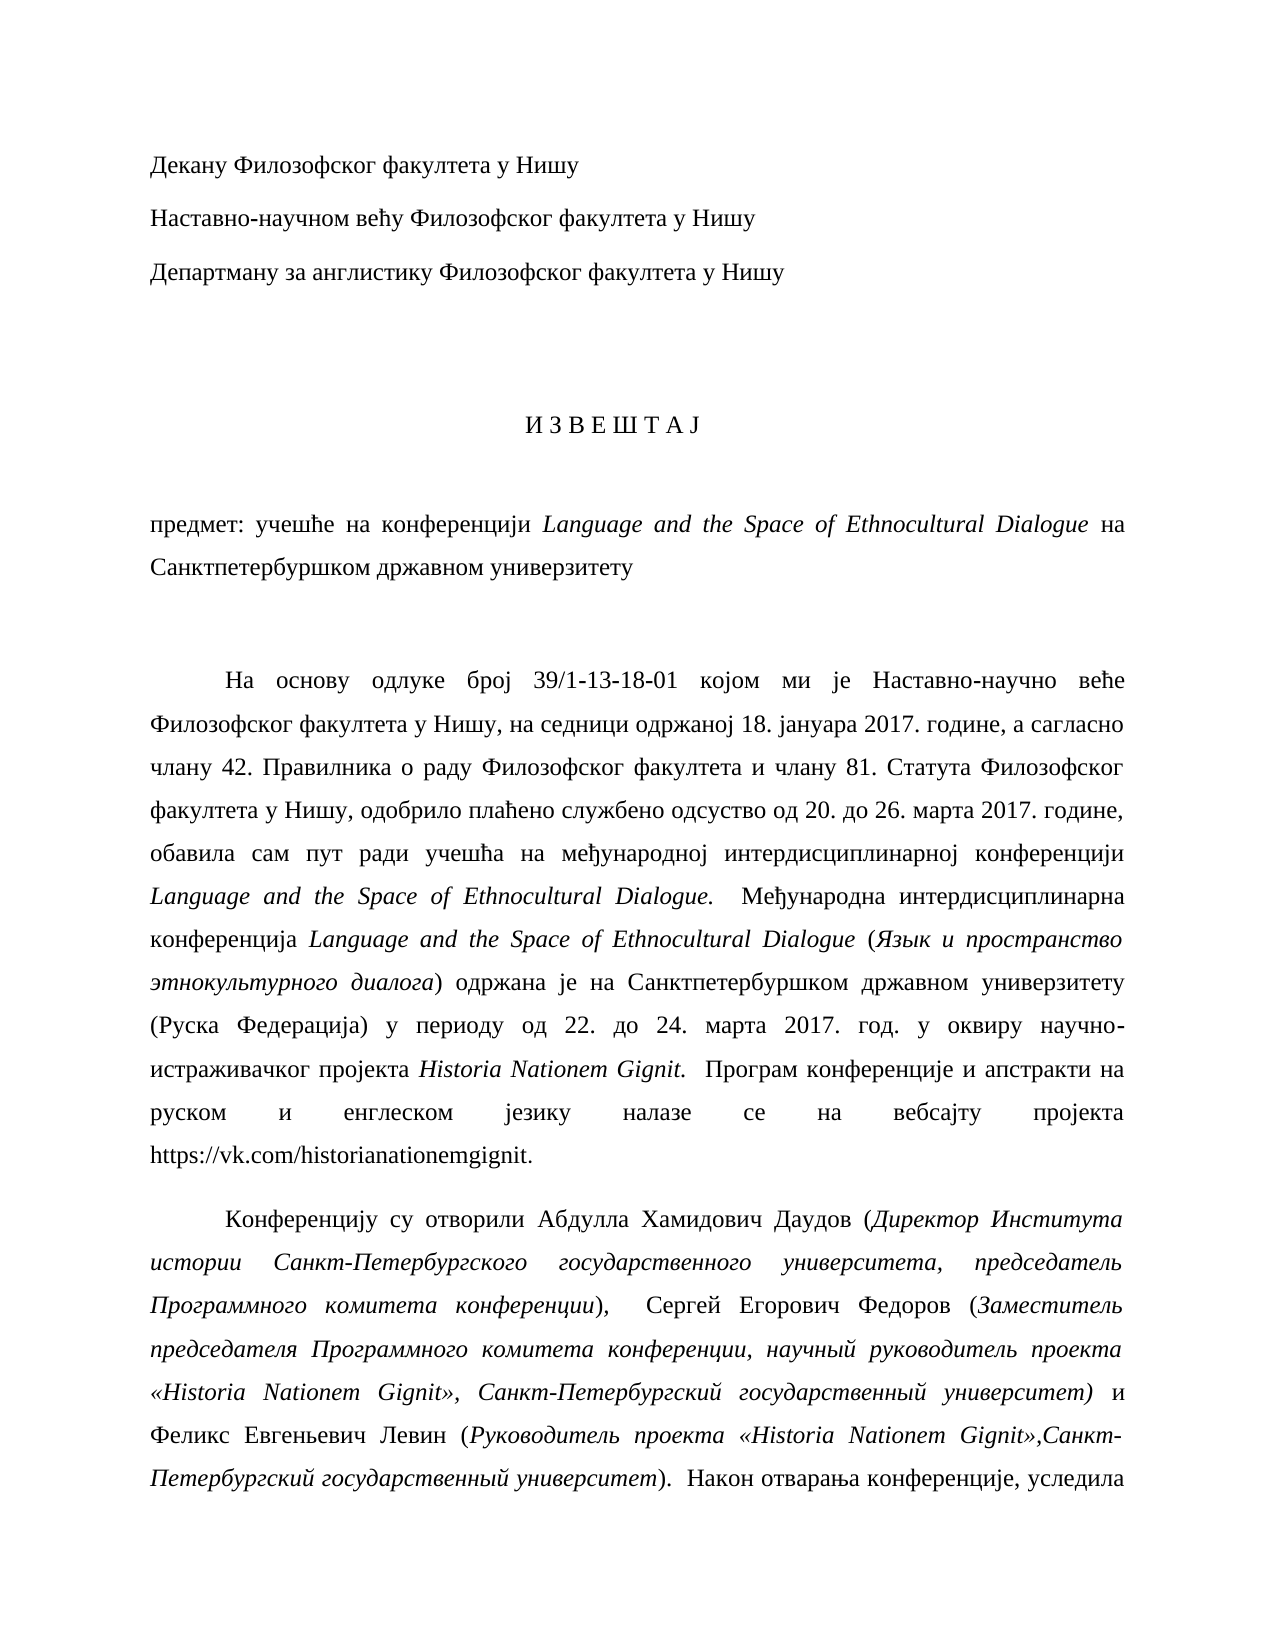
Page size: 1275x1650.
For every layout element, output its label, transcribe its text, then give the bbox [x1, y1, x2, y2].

text И З В Е Ш Т А Ј [150, 410, 1125, 438]
text Наставно-научном већу Филозофског факултета у Нишу [150, 203, 1125, 232]
text предмет: учешће на конференцији Language and the Space of Ethnocultural Dialogue на Санктпетербуршком државном универзитету [150, 509, 1125, 581]
text Департману за англистику Филозофског факултета у Нишу [150, 257, 1125, 286]
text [150, 1204, 1125, 1492]
text Декану Филозофског факултета у Нишу [150, 150, 1125, 179]
text Ha oснову одлуке број 39/1-13-18-01 којом ми је Наставно-научно веће Филозофског факултета у Нишу, на седници одржаној 18. јануара 2017. године, а сагласно члану 42. Правилника о раду Филозофског факултета и члану 81. Статута Филозофског факултета у Нишу, одобрило плаћено службено одсуство од 20. до 26. марта 2017. године, обавила сам пут ради учешћа на међународној интердисциплинарној конференцији Language and the Space of Ethnocultural Dialogue. Међународна интердисциплинарна конференција Language and the Space of Ethnocultural Dialogue (Язык и пространство этнокультурного диалога) одржана је на Санктпетербуршком државном универзитету (Руска Федерација) у периоду од 22. до 24. марта 2017. год. у оквиру научно-истраживачког пројекта Historia Nationem Gignit. Програм конференције и апстракти на руском и енглеском језику налазе се на вебсајту пројекта https://vk.com/historianationemgignit. [150, 666, 1125, 1169]
